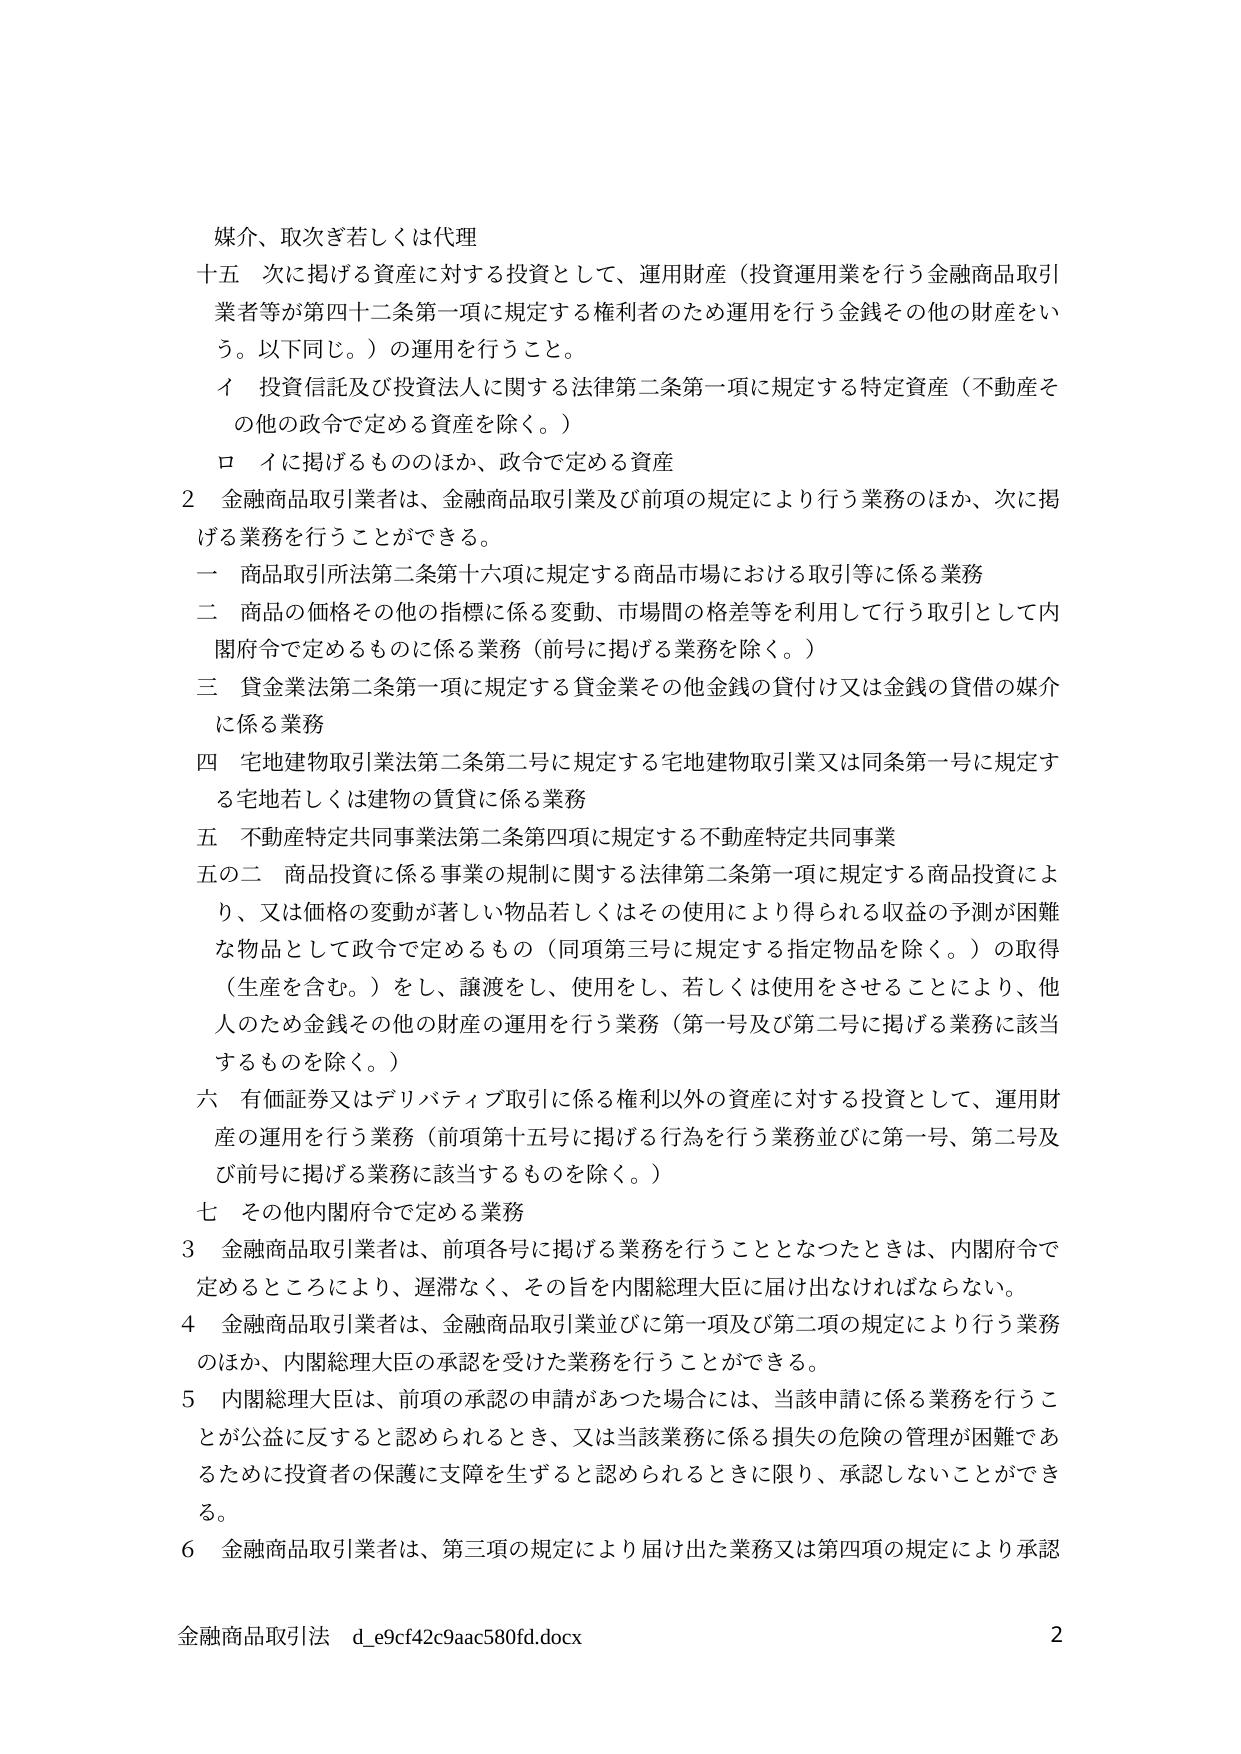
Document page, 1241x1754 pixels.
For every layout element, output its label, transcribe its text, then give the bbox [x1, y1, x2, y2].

text ３ 金融商品取引業者は、前項各号に掲げる業務を行うこととなつたときは、内閣府令で定めるところにより、遅滞なく、その旨を内閣総理大臣に届け出なければならない。 [177, 1229, 1063, 1304]
text 二 商品の価格その他の指標に係る変動、市場間の格差等を利用して行う取引として内閣府令で定めるものに係る業務（前号に掲げる業務を除く。） [196, 592, 1063, 667]
text 一 商品取引所法第二条第十六項に規定する商品市場における取引等に係る業務 [196, 554, 1063, 592]
text 五の二 商品投資に係る事業の規制に関する法律第二条第一項に規定する商品投資により、又は価格の変動が著しい物品若しくはその使用により得られる収益の予測が困難な物品として政令で定めるもの（同項第三号に規定する指定物品を除く。）の取得（生産を含む。）をし、譲渡をし、使用をし、若しくは使用をさせることにより、他人のため金銭その他の財産の運用を行う業務（第一号及び第二号に掲げる業務に該当するものを除く。） [196, 854, 1063, 1079]
text ２ 金融商品取引業者は、金融商品取引業及び前項の規定により行う業務のほか、次に掲げる業務を行うことができる。 [177, 479, 1063, 554]
text イ 投資信託及び投資法人に関する法律第二条第一項に規定する特定資産（不動産その他の政令で定める資産を除く。） [215, 367, 1063, 442]
text ５ 内閣総理大臣は、前項の承認の申請があつた場合には、当該申請に係る業務を行うことが公益に反すると認められるとき、又は当該業務に係る損失の危険の管理が困難であるために投資者の保護に支障を生ずると認められるときに限り、承認しないことができる。 [177, 1379, 1063, 1529]
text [196, 217, 1063, 254]
text 六 有価証券又はデリバティブ取引に係る権利以外の資産に対する投資として、運用財産の運用を行う業務（前項第十五号に掲げる行為を行う業務並びに第一号、第二号及び前号に掲げる業務に該当するものを除く。） [196, 1079, 1063, 1192]
text 三 貸金業法第二条第一項に規定する貸金業その他金銭の貸付け又は金銭の貸借の媒介に係る業務 [196, 667, 1063, 742]
text 七 その他内閣府令で定める業務 [196, 1192, 1063, 1229]
text 五 不動産特定共同事業法第二条第四項に規定する不動産特定共同事業 [196, 817, 1063, 854]
text ４ 金融商品取引業者は、金融商品取引業並びに第一項及び第二項の規定により行う業務のほか、内閣総理大臣の承認を受けた業務を行うことができる。 [177, 1304, 1063, 1379]
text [177, 1529, 1063, 1567]
text 十五 次に掲げる資産に対する投資として、運用財産（投資運用業を行う金融商品取引業者等が第四十二条第一項に規定する権利者のため運用を行う金銭その他の財産をいう。以下同じ。）の運用を行うこと。 [196, 254, 1063, 367]
text 四 宅地建物取引業法第二条第二号に規定する宅地建物取引業又は同条第一号に規定する宅地若しくは建物の賃貸に係る業務 [196, 742, 1063, 817]
text ロ イに掲げるもののほか、政令で定める資産 [215, 442, 1063, 479]
